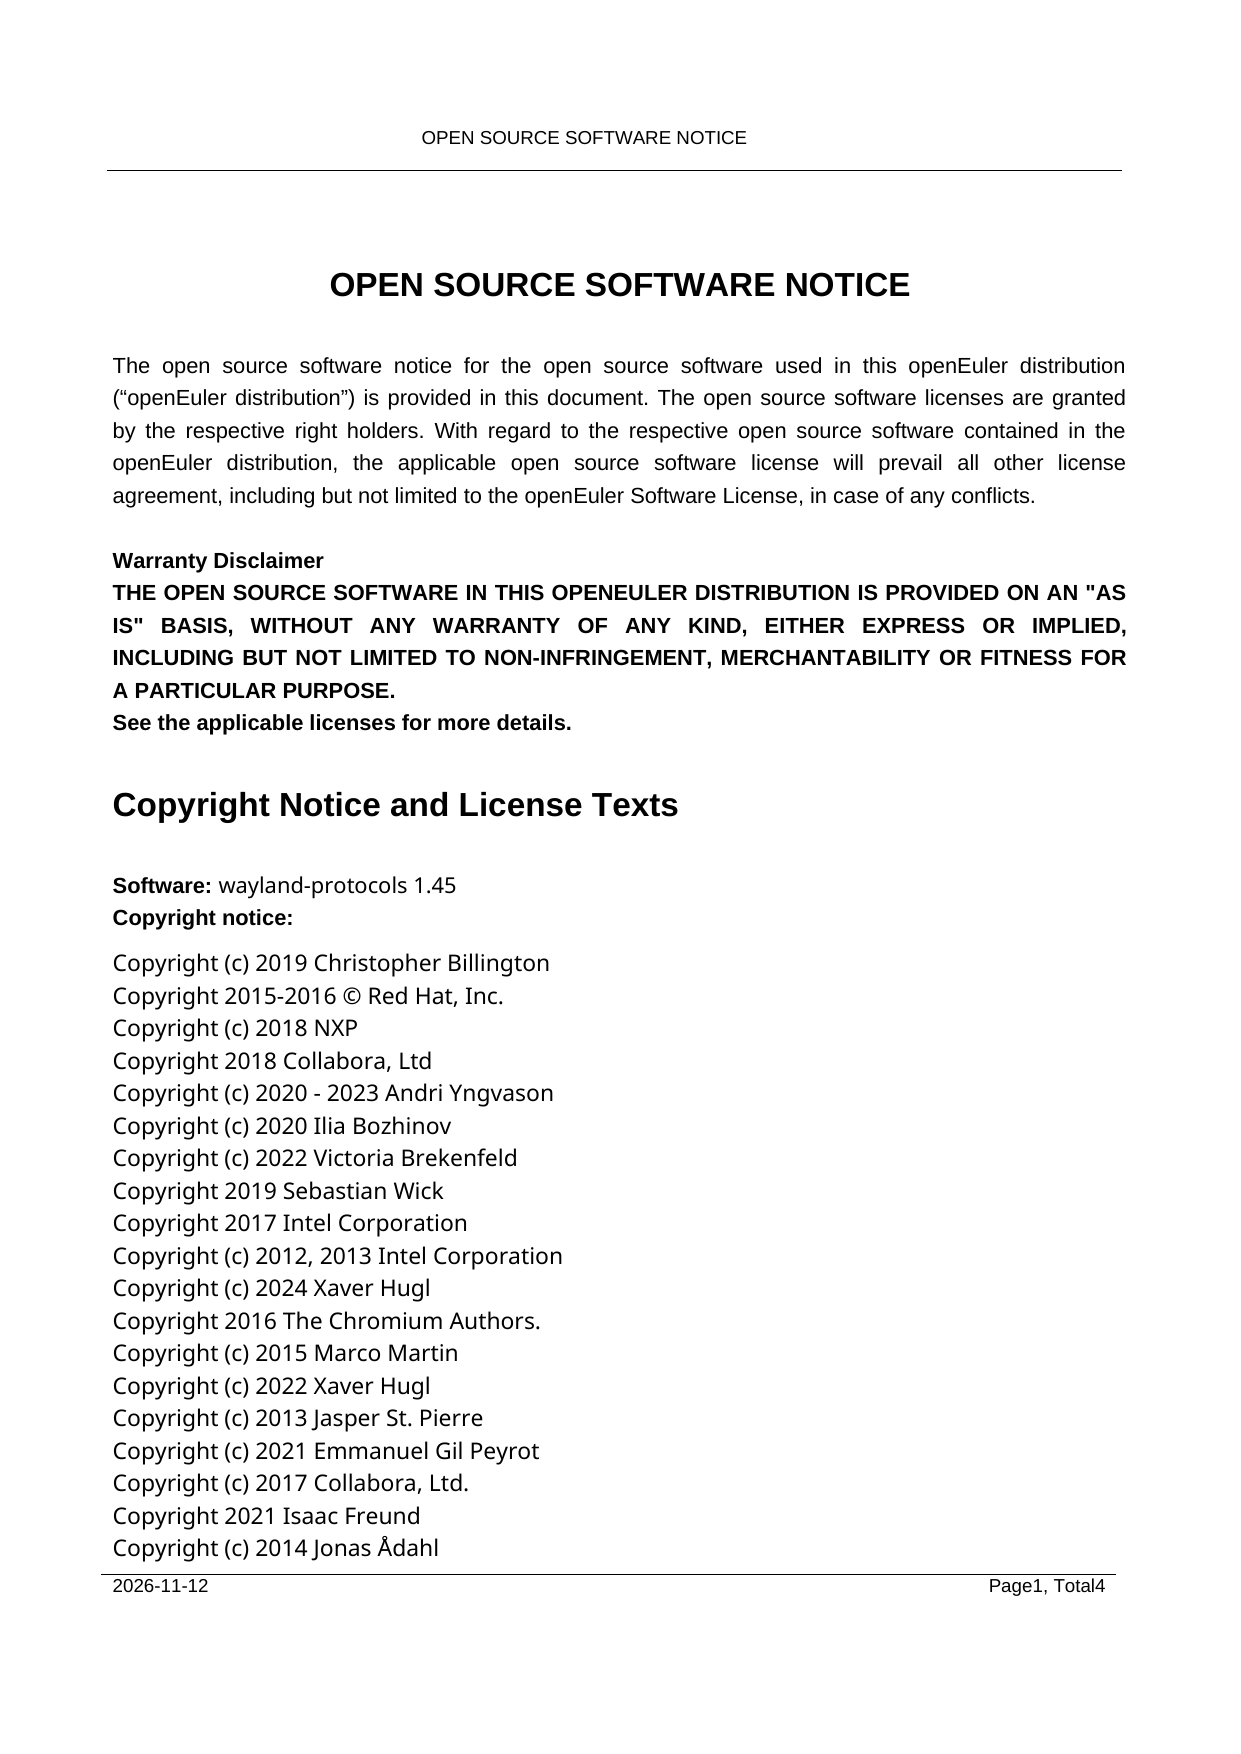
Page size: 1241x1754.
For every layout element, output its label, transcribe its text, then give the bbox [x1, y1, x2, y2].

text Warranty Disclaimer [112, 544, 1128, 576]
text OPEN SOURCE SOFTWARE NOTICE [112, 251, 1128, 316]
title Software: wayland-protocols 1.45 [112, 869, 1128, 901]
text Copyright Notice and License Texts [112, 771, 1128, 836]
text THE OPEN SOURCE SOFTWARE IN THIS OPENEULER DISTRIBUTION IS PROVIDED ON AN "AS IS" BASIS, WITHOUT ANY WARRANTY OF ANY KIND, EITHER EXPRESS OR IMPLIED, INCLUDING BUT NOT LIMITED TO NON-INFRINGEMENT, MERCHANTABILITY OR FITNESS FOR A PARTICULAR PURPOSE. See the applicable licenses for more details. [112, 576, 1128, 739]
text Copyright notice: [112, 901, 1128, 934]
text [112, 947, 1128, 1564]
text The open source software notice for the open source software used in this openEuler distribution (“openEuler distribution”) is provided in this document. The open source software licenses are granted by the respective right holders. With regard to the respective open source software contained in the openEuler distribution, the applicable open source software license will prevail all other license agreement, including but not limited to the openEuler Software License, in case of any conflicts. [112, 349, 1128, 511]
